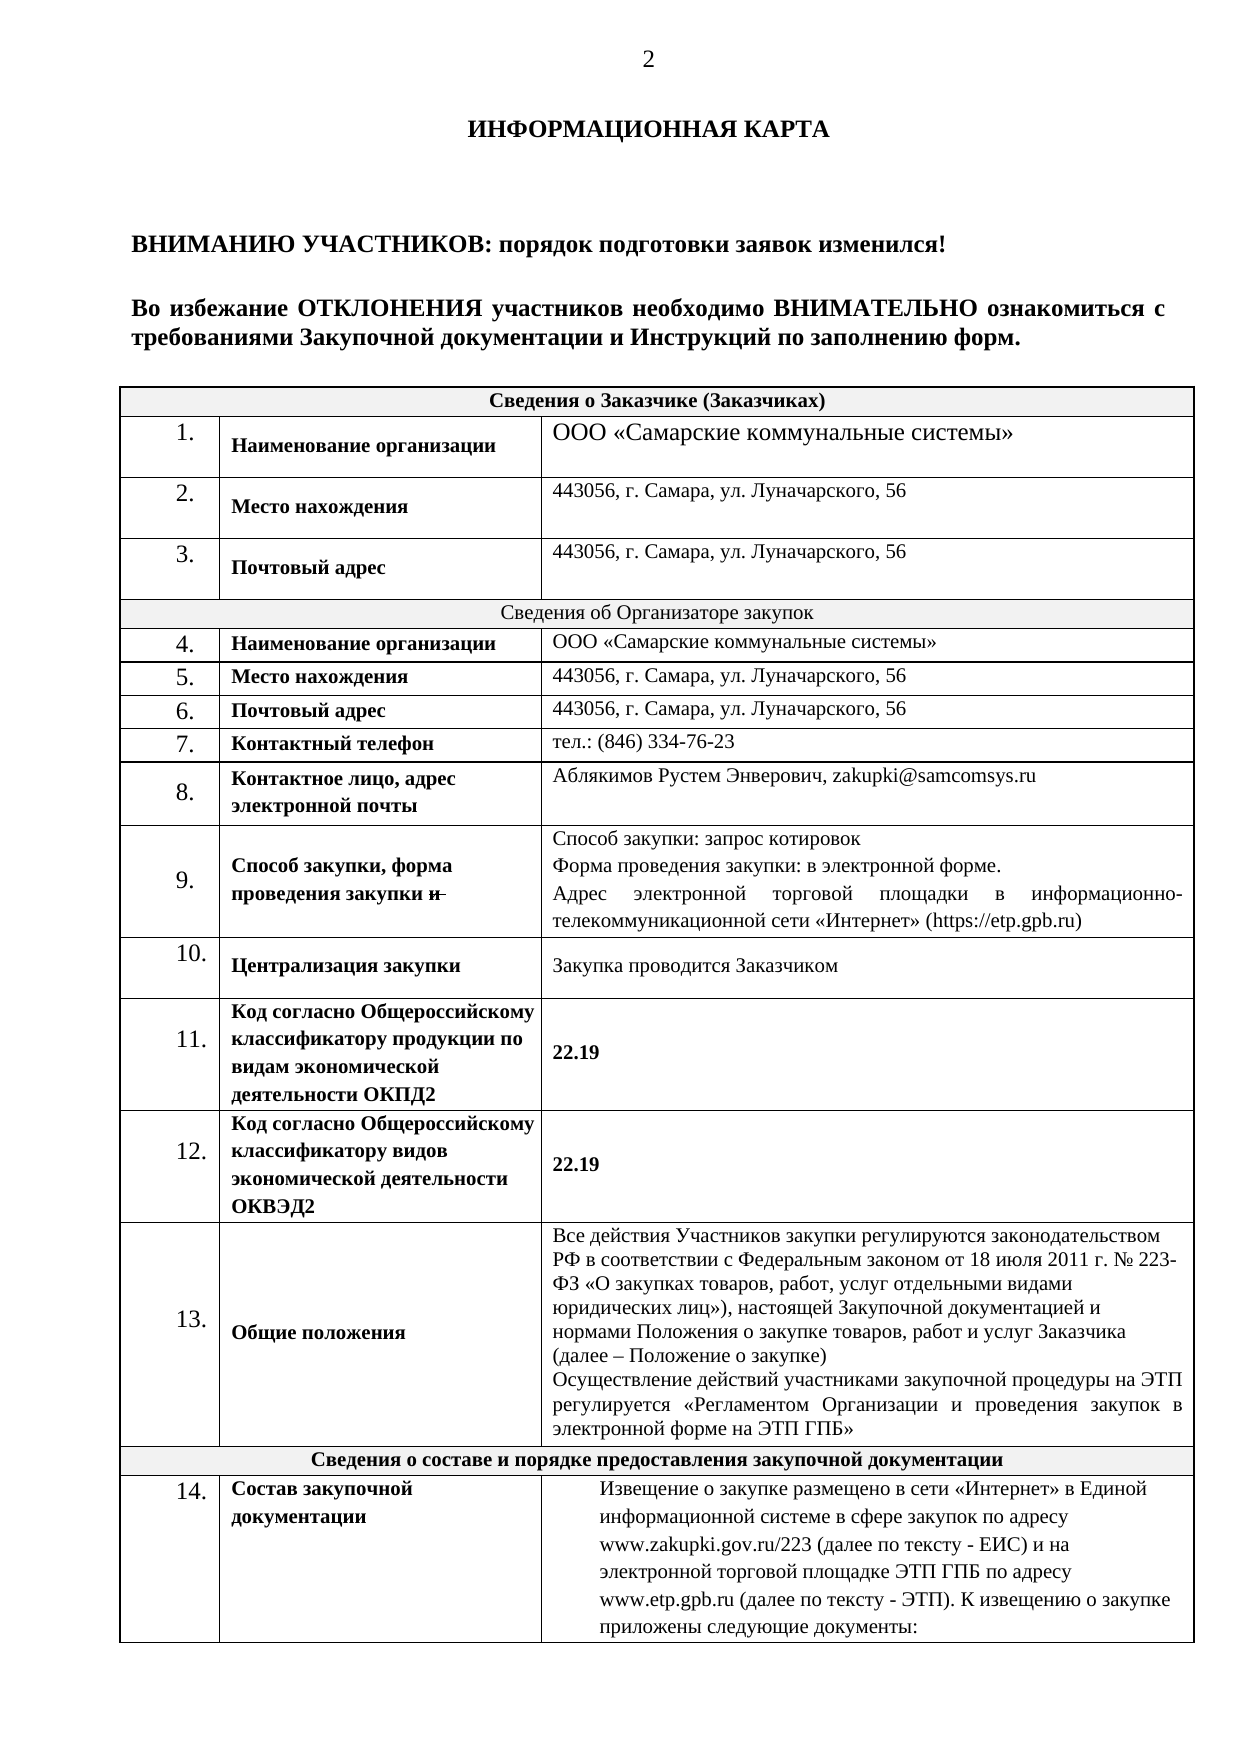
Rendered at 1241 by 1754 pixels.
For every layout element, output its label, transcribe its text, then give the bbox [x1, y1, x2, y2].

table_cell тел.: (846) 334-76-23 [542, 729, 1193, 761]
table_cell 443056, г. Самара, ул. Луначарского, 56 [542, 478, 1193, 538]
table_cell Почтовый адрес [220, 539, 541, 599]
table_cell [121, 826, 219, 937]
table_cell Код согласно Общероссийскому классификатору видов экономической деятельности ОКВЭД2 [220, 1111, 541, 1222]
text ВНИМАНИЮ УЧАСТНИКОВ: порядок подготовки заявок изменился! [131, 229, 1166, 258]
table_cell [121, 1476, 219, 1642]
table_cell Место нахождения [220, 478, 541, 538]
table_cell Контактный телефон [220, 729, 541, 761]
table_cell 443056, г. Самара, ул. Луначарского, 56 [542, 539, 1193, 599]
table_cell Место нахождения [220, 663, 541, 695]
table_cell [121, 478, 219, 538]
table_cell 443056, г. Самара, ул. Луначарского, 56 [542, 663, 1193, 695]
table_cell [220, 1476, 541, 1642]
table_cell Почтовый адрес [220, 696, 541, 728]
table_cell [121, 696, 219, 728]
table_cell Общие положения [220, 1223, 541, 1446]
table_cell Сведения о составе и порядке предоставления закупочной документации [121, 1447, 1193, 1475]
table_cell [121, 729, 219, 761]
table_cell 22.19 [542, 999, 1193, 1110]
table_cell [542, 1476, 1193, 1642]
table_cell ООО «Самарские коммунальные системы» [542, 629, 1193, 661]
text ИНФОРМАЦИОННАЯ КАРТА [131, 114, 1166, 143]
table_cell Все действия Участников закупки регулируются законодательством РФ в соответствии с Федеральным законом от 18 июля 2011 г. № 223-ФЗ «О закупках товаров, работ, услуг отдельными видами юридических лиц»), настоящей Закупочной документацией и нормами Положения о закупке товаров, работ и услуг Заказчика (далее – Положение о закупке) Осуществление действий участниками закупочной процедуры на ЭТП регулируется «Регламентом Организации и проведения закупок в электронной форме на ЭТП ГПБ» [542, 1223, 1193, 1446]
table_cell [121, 663, 219, 695]
table_cell [121, 629, 219, 661]
table_cell 443056, г. Самара, ул. Луначарского, 56 [542, 696, 1193, 728]
table_cell 22.19 [542, 1111, 1193, 1222]
table_cell [121, 999, 219, 1110]
table_cell [121, 1111, 219, 1222]
table_cell Закупка проводится Заказчиком [542, 938, 1193, 998]
table_cell [121, 417, 219, 477]
table_cell ООО «Самарские коммунальные системы» [542, 417, 1193, 477]
table_cell Способ закупки, форма проведения закупки и [220, 826, 541, 937]
text Во избежание ОТКЛОНЕНИЯ участников необходимо ВНИМАТЕЛЬНО ознакомиться с требованиями Закупочной документации и Инструкций по заполнению форм. [131, 293, 1166, 351]
table_cell [121, 763, 219, 824]
table_cell Наименование организации [220, 417, 541, 477]
table_cell Централизация закупки [220, 938, 541, 998]
table_cell Аблякимов Рустем Энверович, zakupki@samcomsys.ru [542, 763, 1193, 824]
table_cell [121, 539, 219, 599]
table_cell Способ закупки: запрос котировок Форма проведения закупки: в электронной форме. Адрес электронной торговой площадки в информационно-телекоммуникационной сети «Интернет» (https://etp.gpb.ru) [542, 826, 1193, 937]
table_cell Наименование организации [220, 629, 541, 661]
table_cell [121, 1223, 219, 1446]
table_cell [121, 938, 219, 998]
table_header Сведения о Заказчике (Заказчиках) [121, 388, 1193, 416]
table_cell Код согласно Общероссийскому классификатору продукции по видам экономической деятельности ОКПД2 [220, 999, 541, 1110]
table_cell Сведения об Организаторе закупок [121, 600, 1193, 628]
table_cell Контактное лицо, адрес электронной почты [220, 763, 541, 824]
